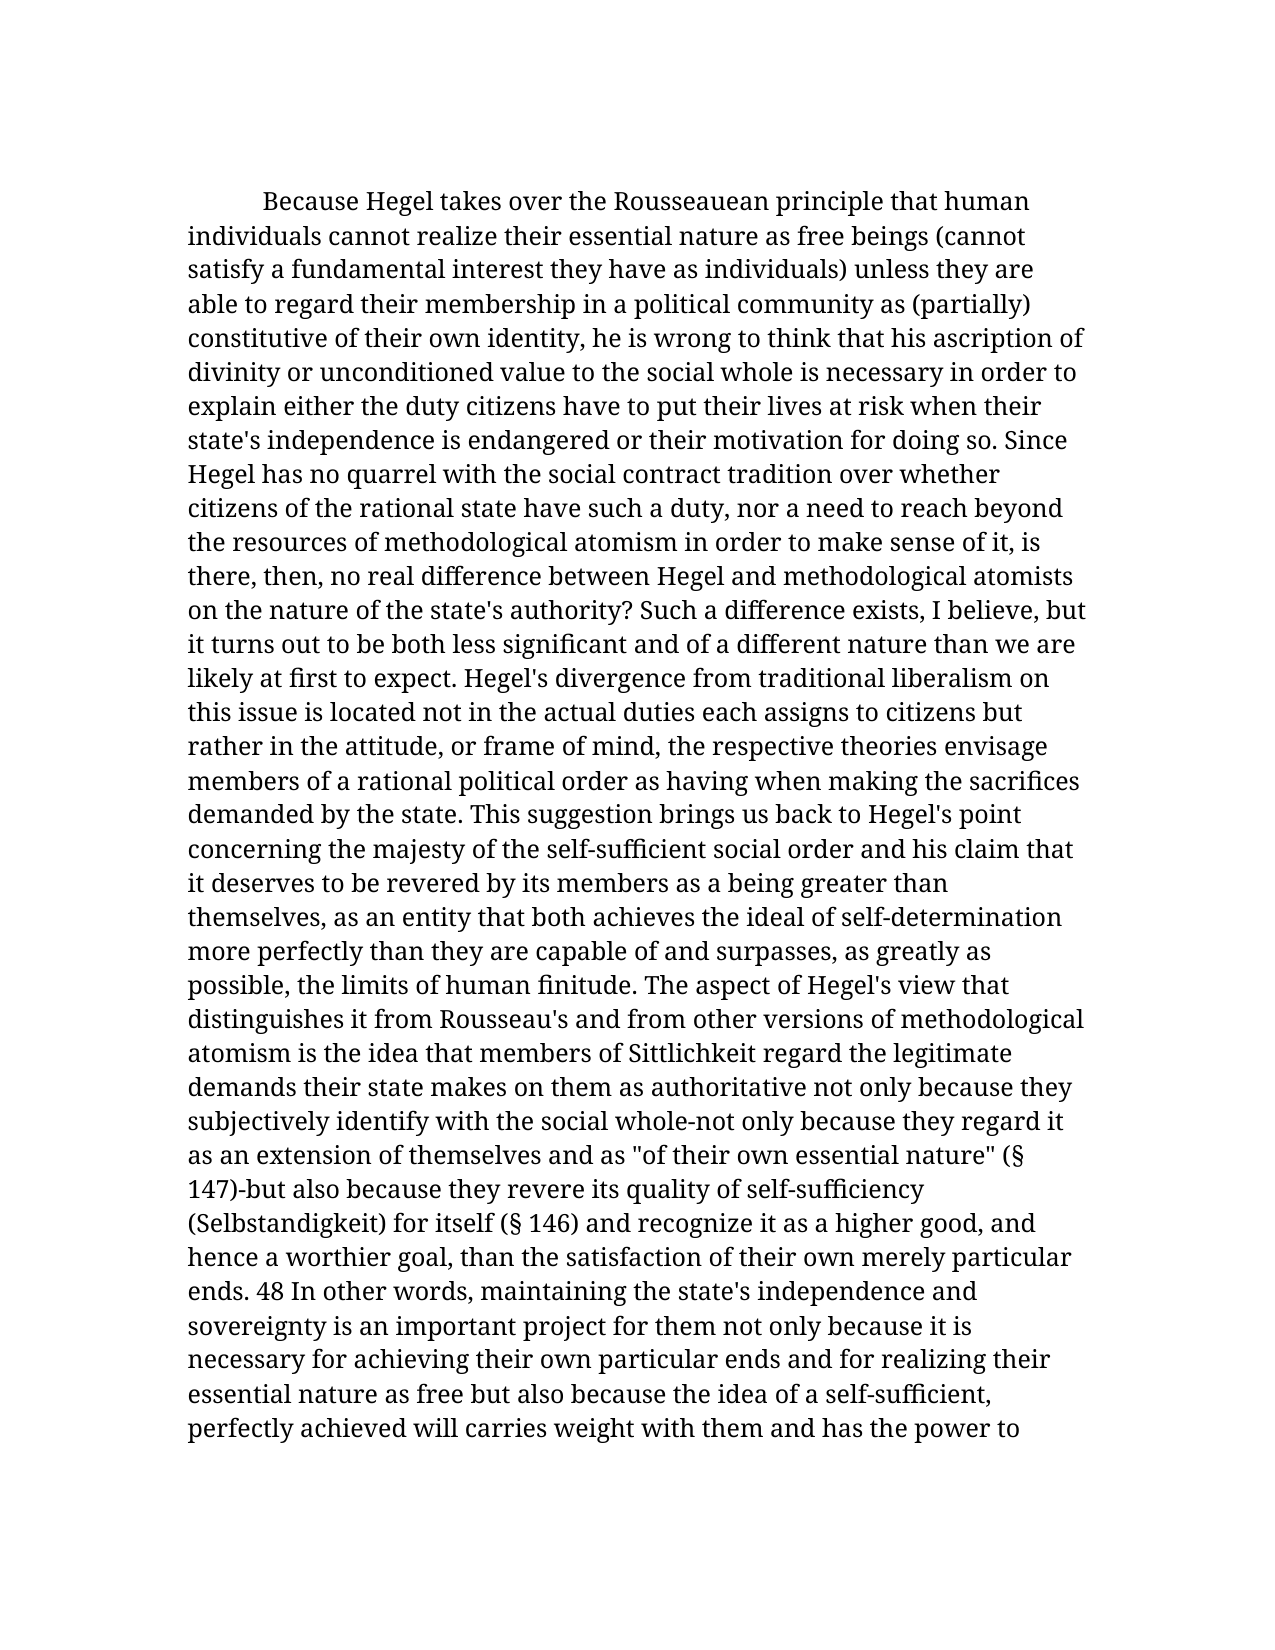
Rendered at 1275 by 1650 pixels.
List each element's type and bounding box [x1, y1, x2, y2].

text [187, 184, 1087, 1444]
